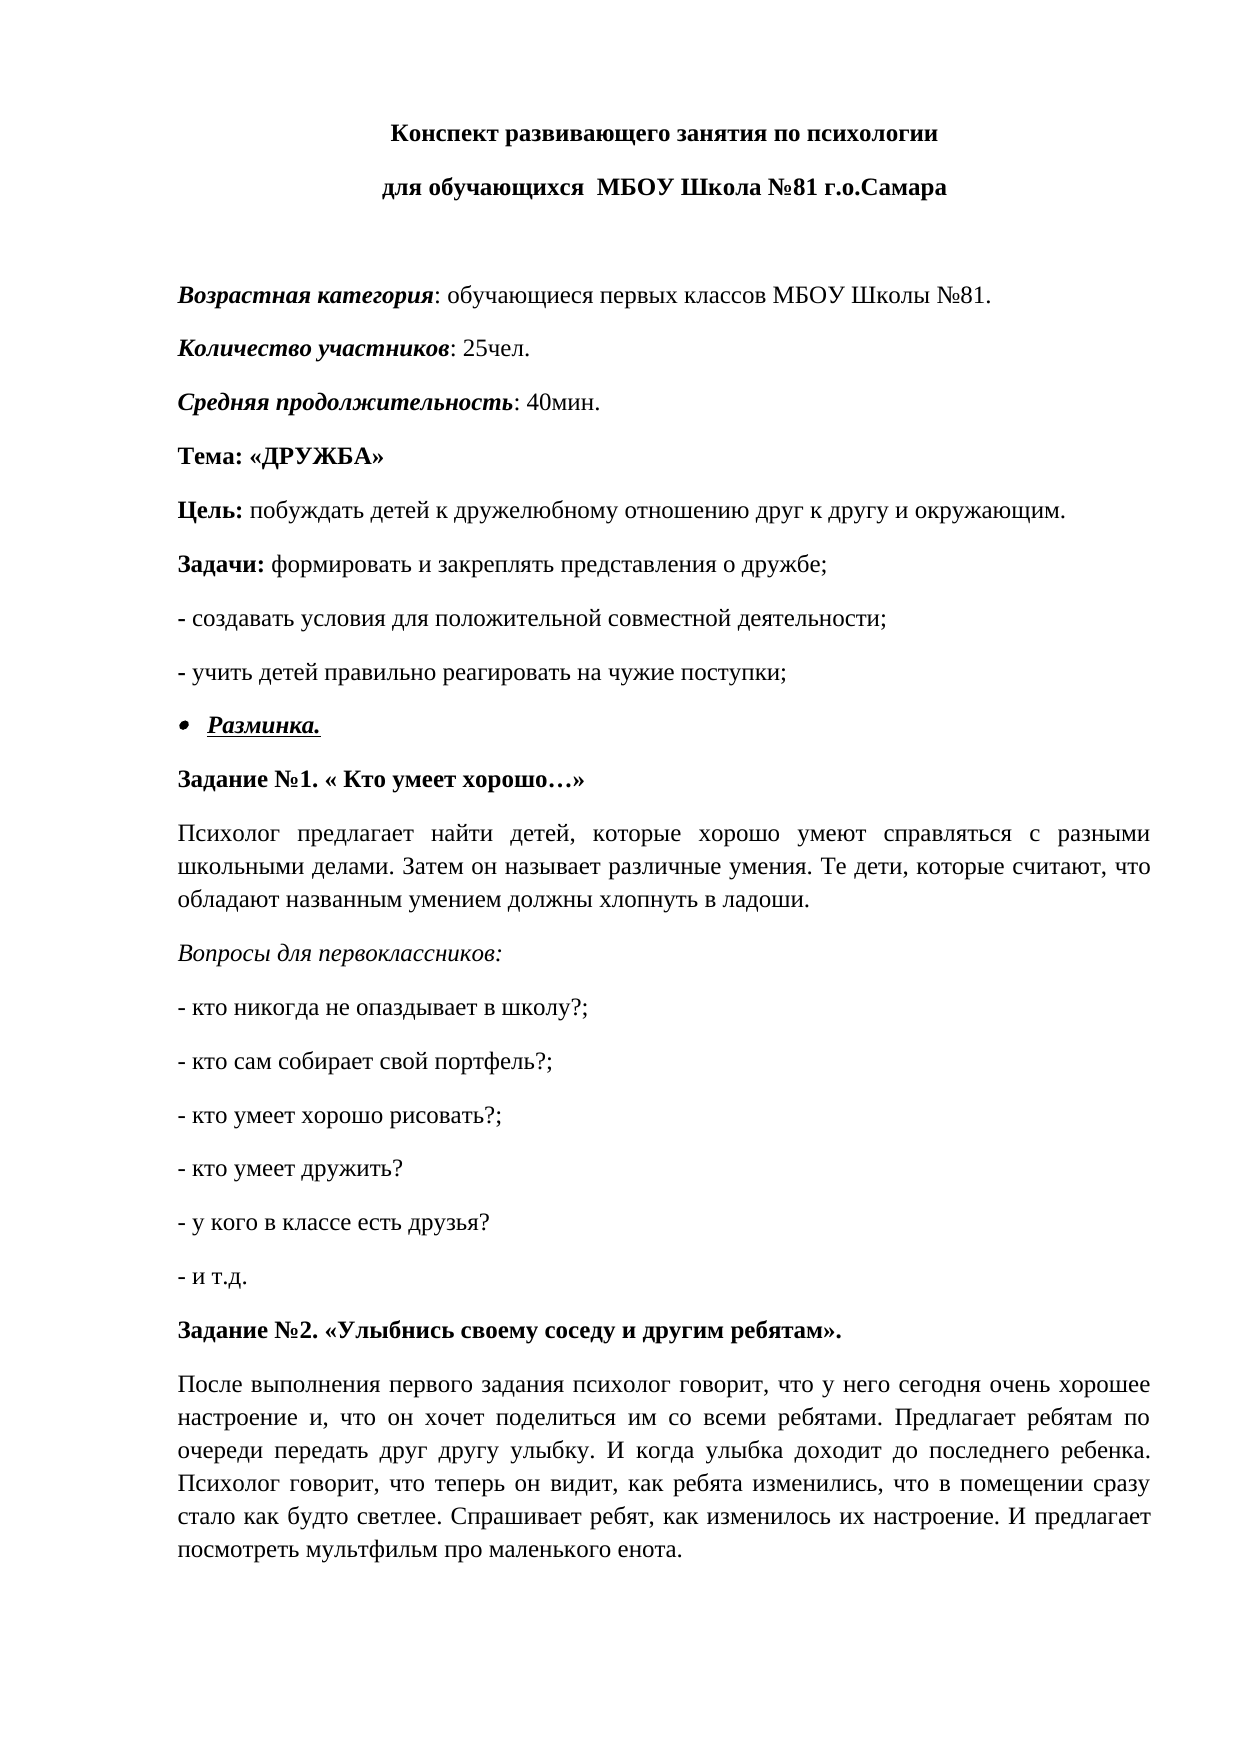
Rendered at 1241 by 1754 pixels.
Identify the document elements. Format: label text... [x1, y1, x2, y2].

text для обучающихся МБОУ Школа №81 г.о.Самара [177, 172, 1152, 201]
text Задание №1. « Кто умеет хорошо…» [177, 764, 1152, 793]
text Тема: «ДРУЖБА» [177, 441, 1152, 470]
text Возрастная категория: обучающиеся первых классов МБОУ Школы №81. [177, 280, 1152, 308]
text Вопросы для первоклассников: [177, 938, 1152, 967]
text - и т.д. [177, 1261, 1152, 1290]
text - кто никогда не опаздывает в школу?; [177, 992, 1152, 1021]
text Средняя продолжительность: 40мин. [177, 387, 1152, 416]
list Разминка. [177, 711, 1152, 739]
text - учить детей правильно реагировать на чужие поступки; [177, 657, 1152, 685]
text Психолог предлагает найти детей, которые хорошо умеют справляться с разными школьными делами. Затем он называет различные умения. Те дети, которые считают, что обладают названным умением должны хлопнуть в ладоши. [177, 818, 1152, 913]
text - у кого в классе есть друзья? [177, 1207, 1152, 1236]
text Цель: побуждать детей к дружелюбному отношению друг к другу и окружающим. [177, 495, 1152, 524]
text - кто умеет дружить? [177, 1153, 1152, 1182]
text Конспект развивающего занятия по психологии [177, 118, 1152, 147]
text Задачи: формировать и закреплять представления о дружбе; [177, 549, 1152, 578]
text - кто умеет хорошо рисовать?; [177, 1100, 1152, 1128]
text Задание №2. «Улыбнись своему соседу и другим ребятам». [177, 1315, 1152, 1344]
text - создавать условия для положительной совместной деятельности; [177, 603, 1152, 632]
text Количество участников: 25чел. [177, 333, 1152, 362]
text - кто сам собирает свой портфель?; [177, 1046, 1152, 1074]
text После выполнения первого задания психолог говорит, что у него сегодня очень хорошее настроение и, что он хочет поделиться им со всеми ребятами. Предлагает ребятам по очереди передать друг другу улыбку. И когда улыбка доходит до последнего ребенка. Психолог говорит, что теперь он видит, как ребята изменились, что в помещении сразу стало как будто светлее. Спрашивает ребят, как изменилось их настроение. И предлагает посмотреть мультфильм про маленького енота. [177, 1369, 1152, 1563]
